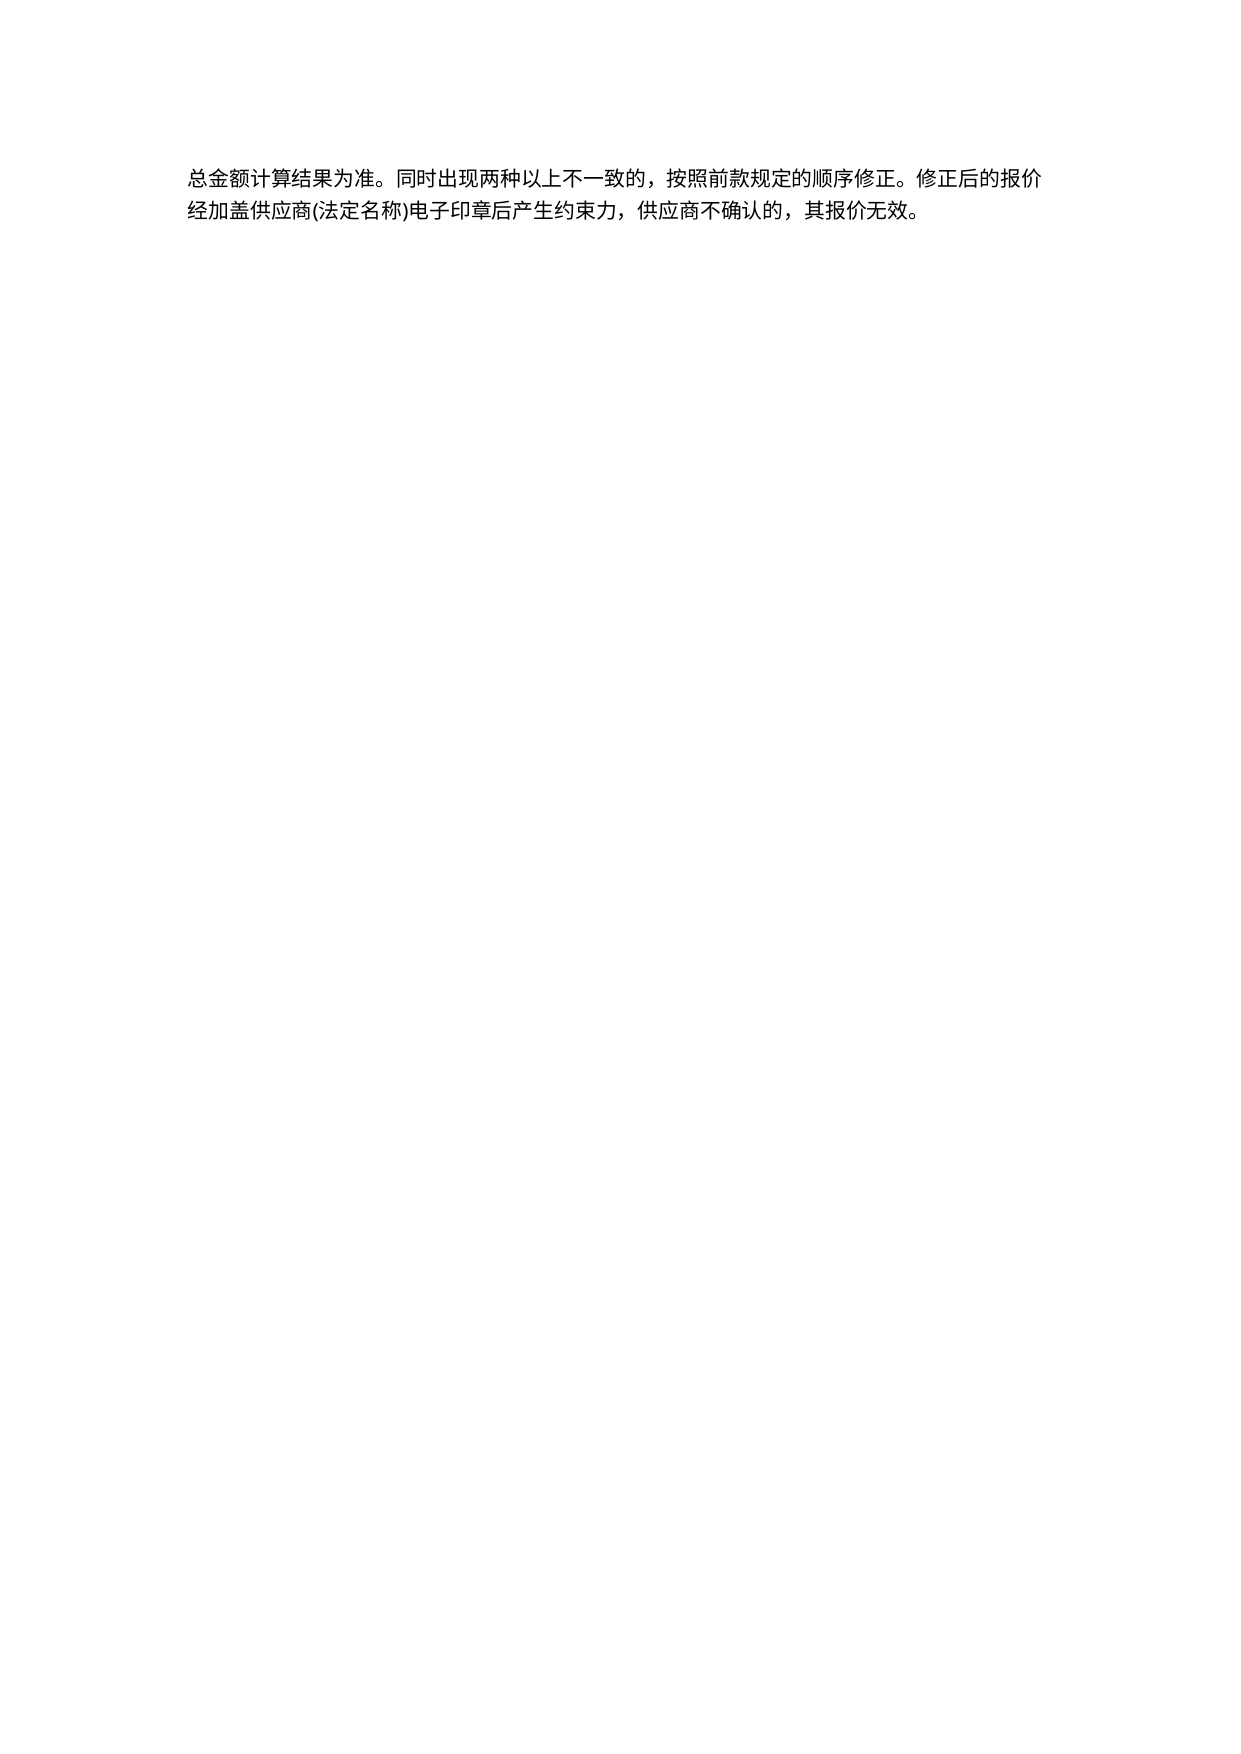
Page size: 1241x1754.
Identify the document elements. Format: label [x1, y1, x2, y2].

text [187, 162, 1053, 227]
